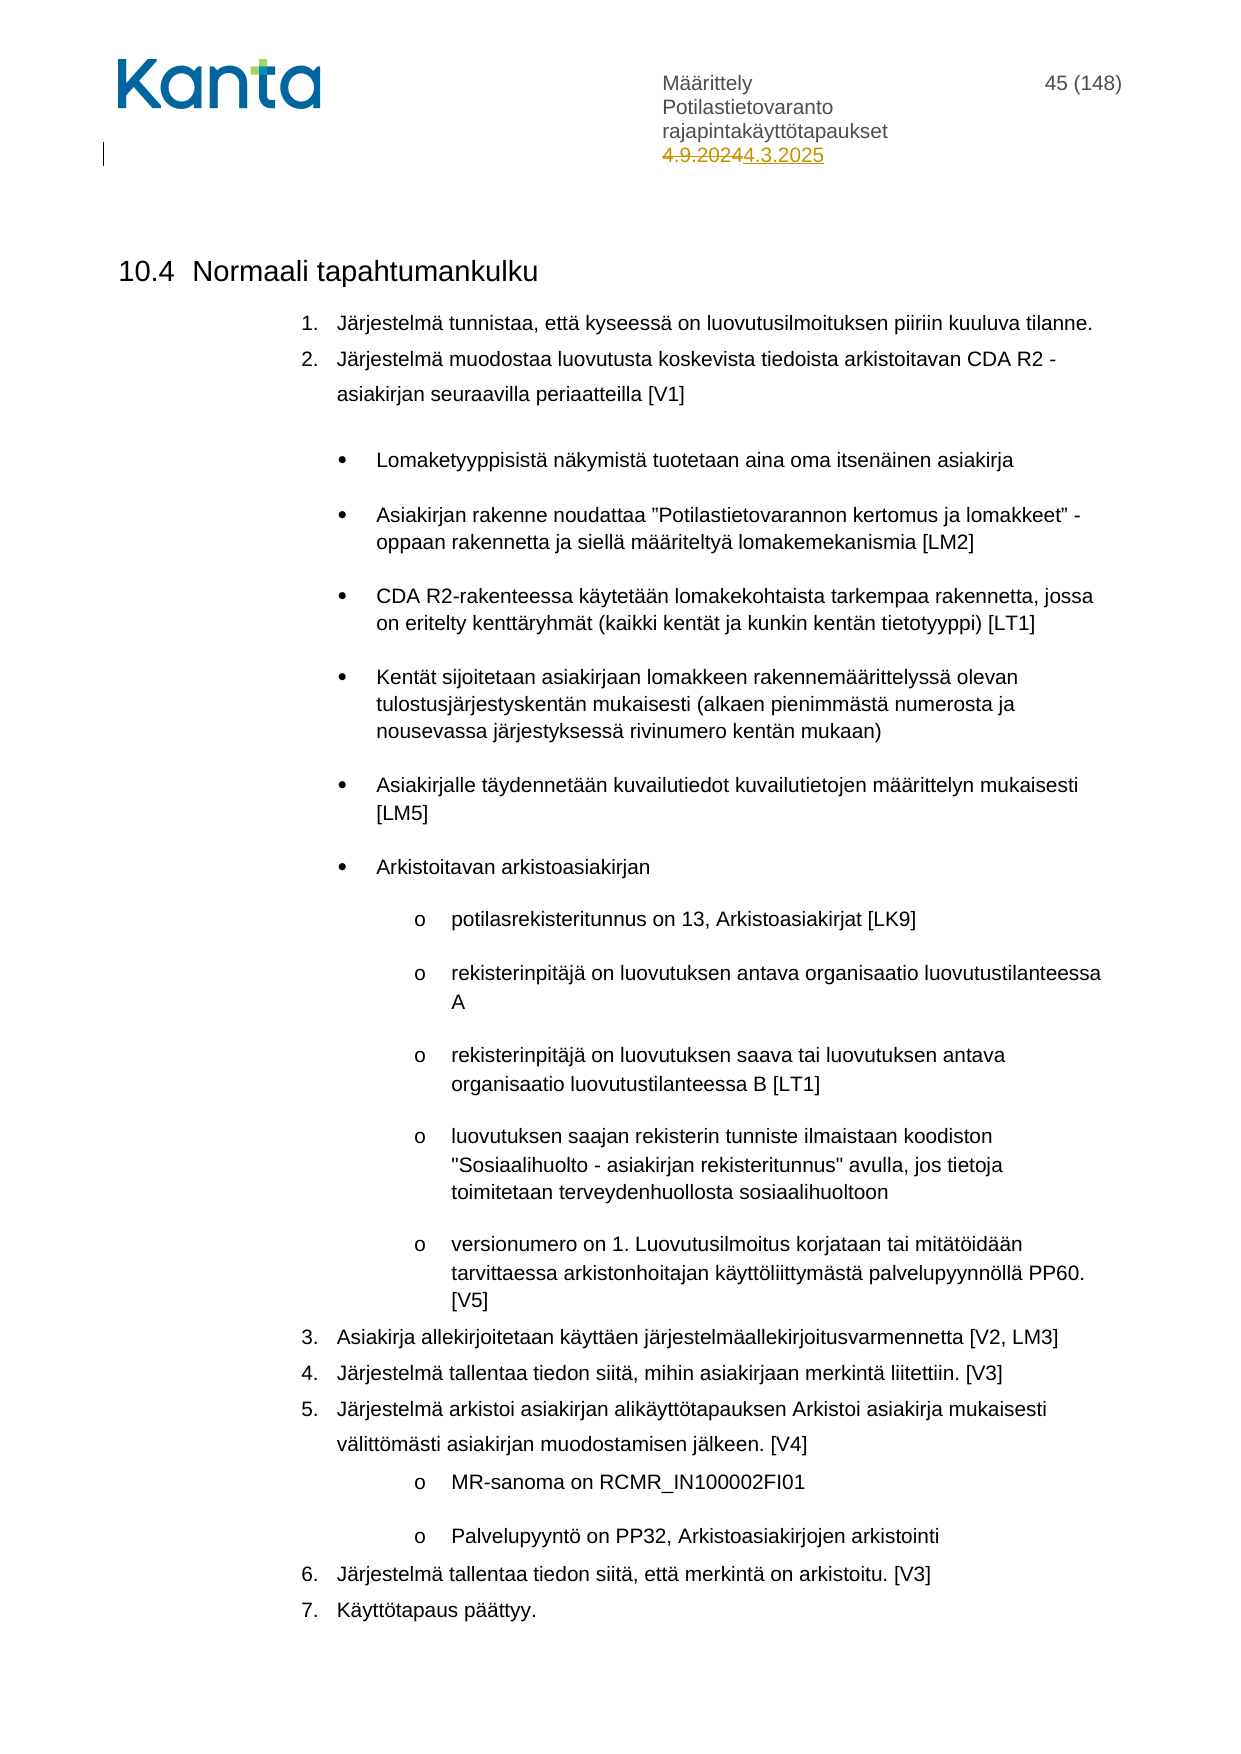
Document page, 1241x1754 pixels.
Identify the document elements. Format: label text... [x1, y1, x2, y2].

list Järjestelmä tunnistaa, että kyseessä on luovutusilmoituksen piiriin kuuluva tilanne. [301, 310, 1107, 334]
subtitle Normaali tapahtumankulku [118, 254, 1107, 287]
list rekisterinpitäjä on luovutuksen antava organisaatio luovutustilanteessa A [414, 960, 1107, 1014]
list Lomaketyyppisistä näkymistä tuotetaan aina oma itsenäinen asiakirja [339, 445, 1107, 472]
list MR-sanoma on RCMR_IN100002FI01 [414, 1468, 1107, 1495]
list Asiakirja allekirjoitetaan käyttäen järjestelmäallekirjoitusvarmennetta [V2, LM3] [301, 1324, 1107, 1348]
list Käyttötapaus päättyy. [301, 1598, 1107, 1622]
list rekisterinpitäjä on luovutuksen saava tai luovutuksen antava organisaatio luovutustilanteessa B [LT1] [414, 1041, 1107, 1095]
list Järjestelmä muodostaa luovutusta koskevista tiedoista arkistoitavan CDA R2 -asiakirjan seuraavilla periaatteilla [V1] [301, 346, 1107, 406]
list luovutuksen saajan rekisterin tunniste ilmaistaan koodiston "Sosiaalihuolto - asiakirjan rekisteritunnus" avulla, jos tietoja toimitetaan terveydenhuollosta sosiaalihuoltoon [414, 1122, 1107, 1204]
list Asiakirjalle täydennetään kuvailutiedot kuvailutietojen määrittelyn mukaisesti [LM5] [339, 770, 1107, 824]
list Palvelupyyntö on PP32, Arkistoasiakirjojen arkistointi [414, 1522, 1107, 1549]
list versionumero on 1. Luovutusilmoitus korjataan tai mitätöidään tarvittaessa arkistonhoitajan käyttöliittymästä palvelupyynnöllä PP60. [V5] [414, 1231, 1107, 1312]
list Asiakirjan rakenne noudattaa ”Potilastietovarannon kertomus ja lomakkeet” -oppaan rakennetta ja siellä määriteltyä lomakemekanismia [LM2] [339, 499, 1107, 554]
picture [118, 59, 321, 109]
list Järjestelmä tallentaa tiedon siitä, että merkintä on arkistoitu. [V3] [301, 1562, 1107, 1586]
list Järjestelmä tallentaa tiedon siitä, mihin asiakirjaan merkintä liitettiin. [V3] [301, 1360, 1107, 1384]
list Järjestelmä arkistoi asiakirjan alikäyttötapauksen Arkistoi asiakirja mukaisesti välittömästi asiakirjan muodostamisen jälkeen. [V4] [301, 1396, 1107, 1456]
list Kentät sijoitetaan asiakirjaan lomakkeen rakennemäärittelyssä olevan tulostusjärjestyskentän mukaisesti (alkaen pienimmästä numerosta ja nousevassa järjestyksessä rivinumero kentän mukaan) [339, 662, 1107, 743]
list CDA R2-rakenteessa käytetään lomakekohtaista tarkempaa rakennetta, jossa on eritelty kenttäryhmät (kaikki kentät ja kunkin kentän tietotyyppi) [LT1] [339, 581, 1107, 635]
list Arkistoitavan arkistoasiakirjan [339, 852, 1107, 879]
list potilasrekisteritunnus on 13, Arkistoasiakirjat [LK9] [414, 906, 1107, 933]
